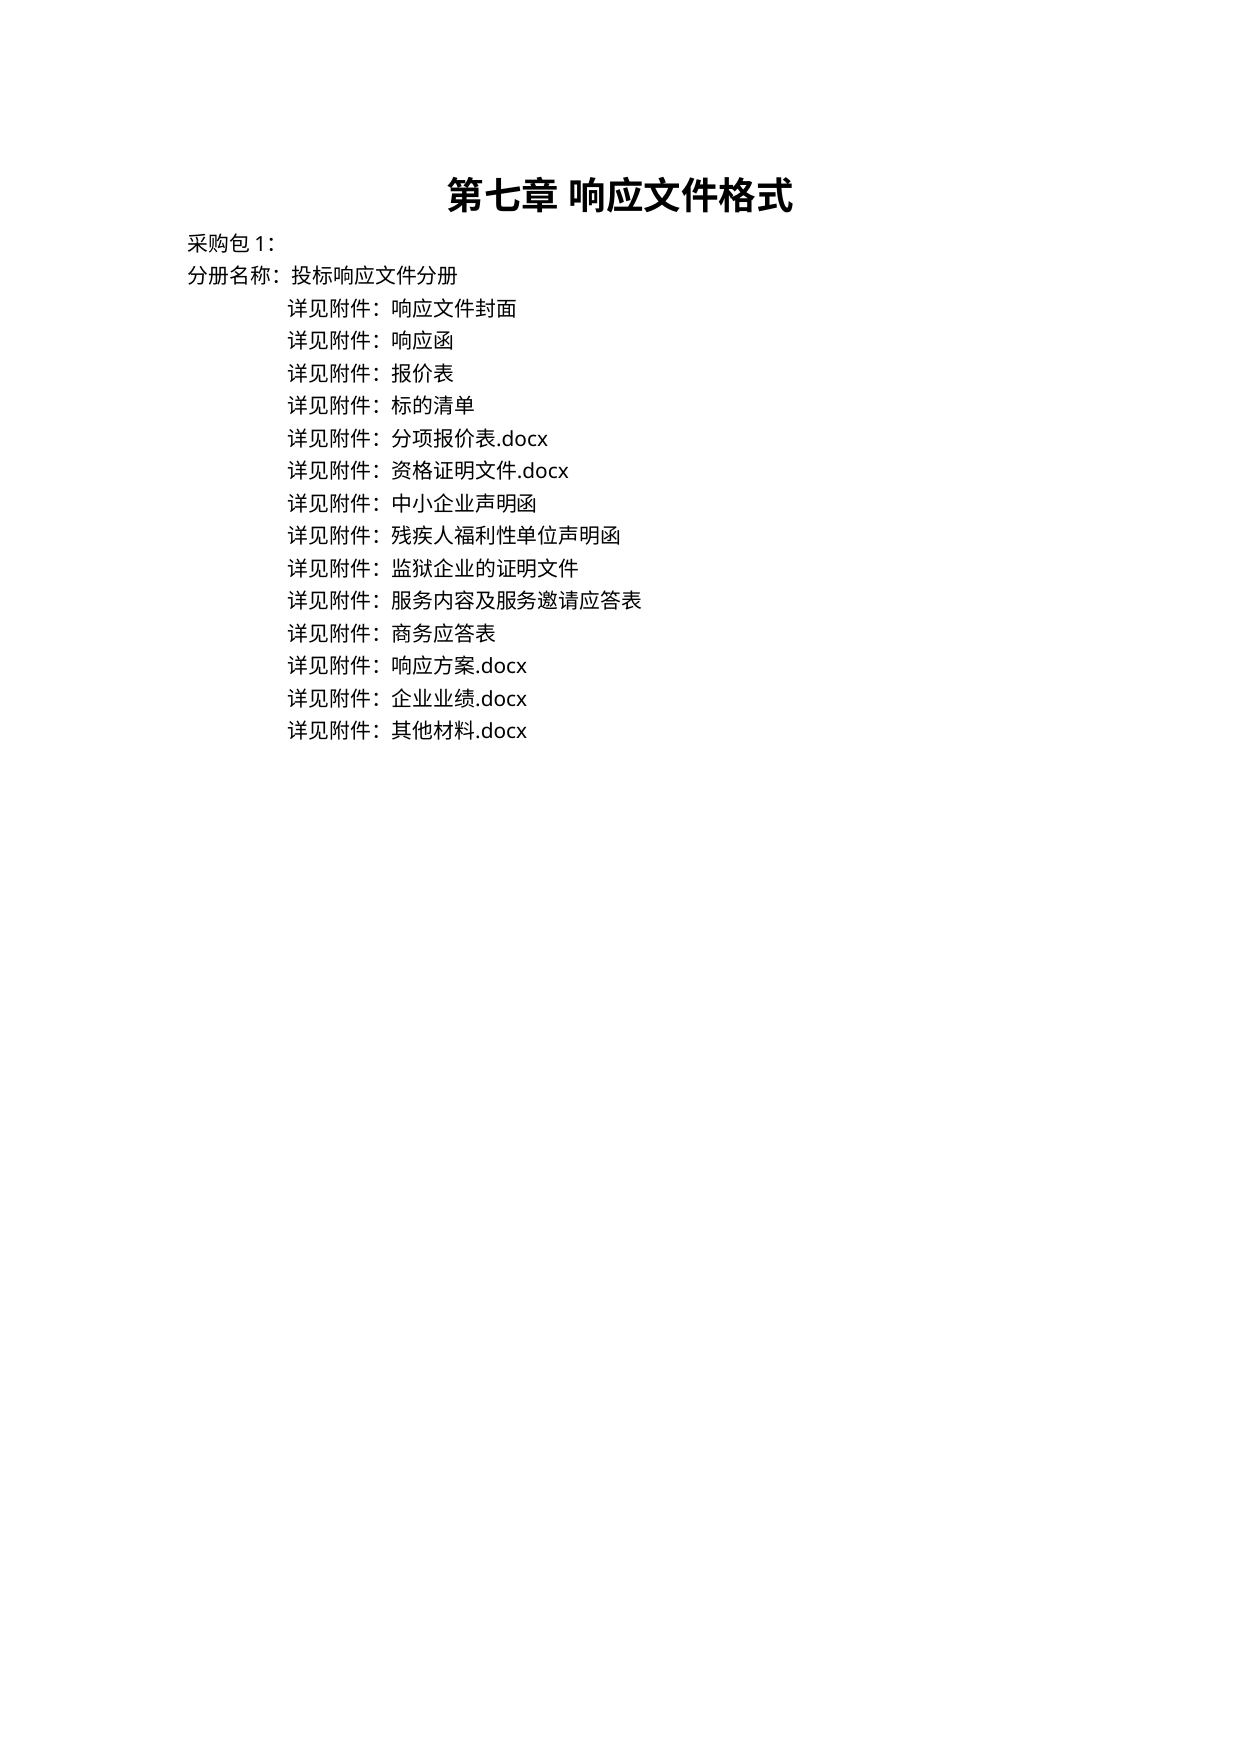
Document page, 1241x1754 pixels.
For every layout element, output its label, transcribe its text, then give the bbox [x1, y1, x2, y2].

text 详见附件：服务内容及服务邀请应答表 [187, 584, 1053, 617]
text 第七章 响应文件格式 [187, 162, 1053, 227]
text 详见附件：其他材料.docx [187, 714, 1053, 747]
text 详见附件：商务应答表 [187, 617, 1053, 649]
text 详见附件：标的清单 [187, 389, 1053, 422]
text 详见附件：残疾人福利性单位声明函 [187, 519, 1053, 552]
text 详见附件：报价表 [187, 357, 1053, 389]
text 详见附件：监狱企业的证明文件 [187, 552, 1053, 584]
text 详见附件：分项报价表.docx [187, 422, 1053, 454]
text 详见附件：响应方案.docx [187, 649, 1053, 682]
text 详见附件：响应文件封面 [187, 292, 1053, 324]
text 分册名称：投标响应文件分册 [187, 259, 1053, 292]
text 采购包1： [187, 227, 1053, 259]
text 详见附件：中小企业声明函 [187, 487, 1053, 519]
text 详见附件：企业业绩.docx [187, 682, 1053, 714]
text 详见附件：资格证明文件.docx [187, 454, 1053, 487]
text 详见附件：响应函 [187, 324, 1053, 357]
